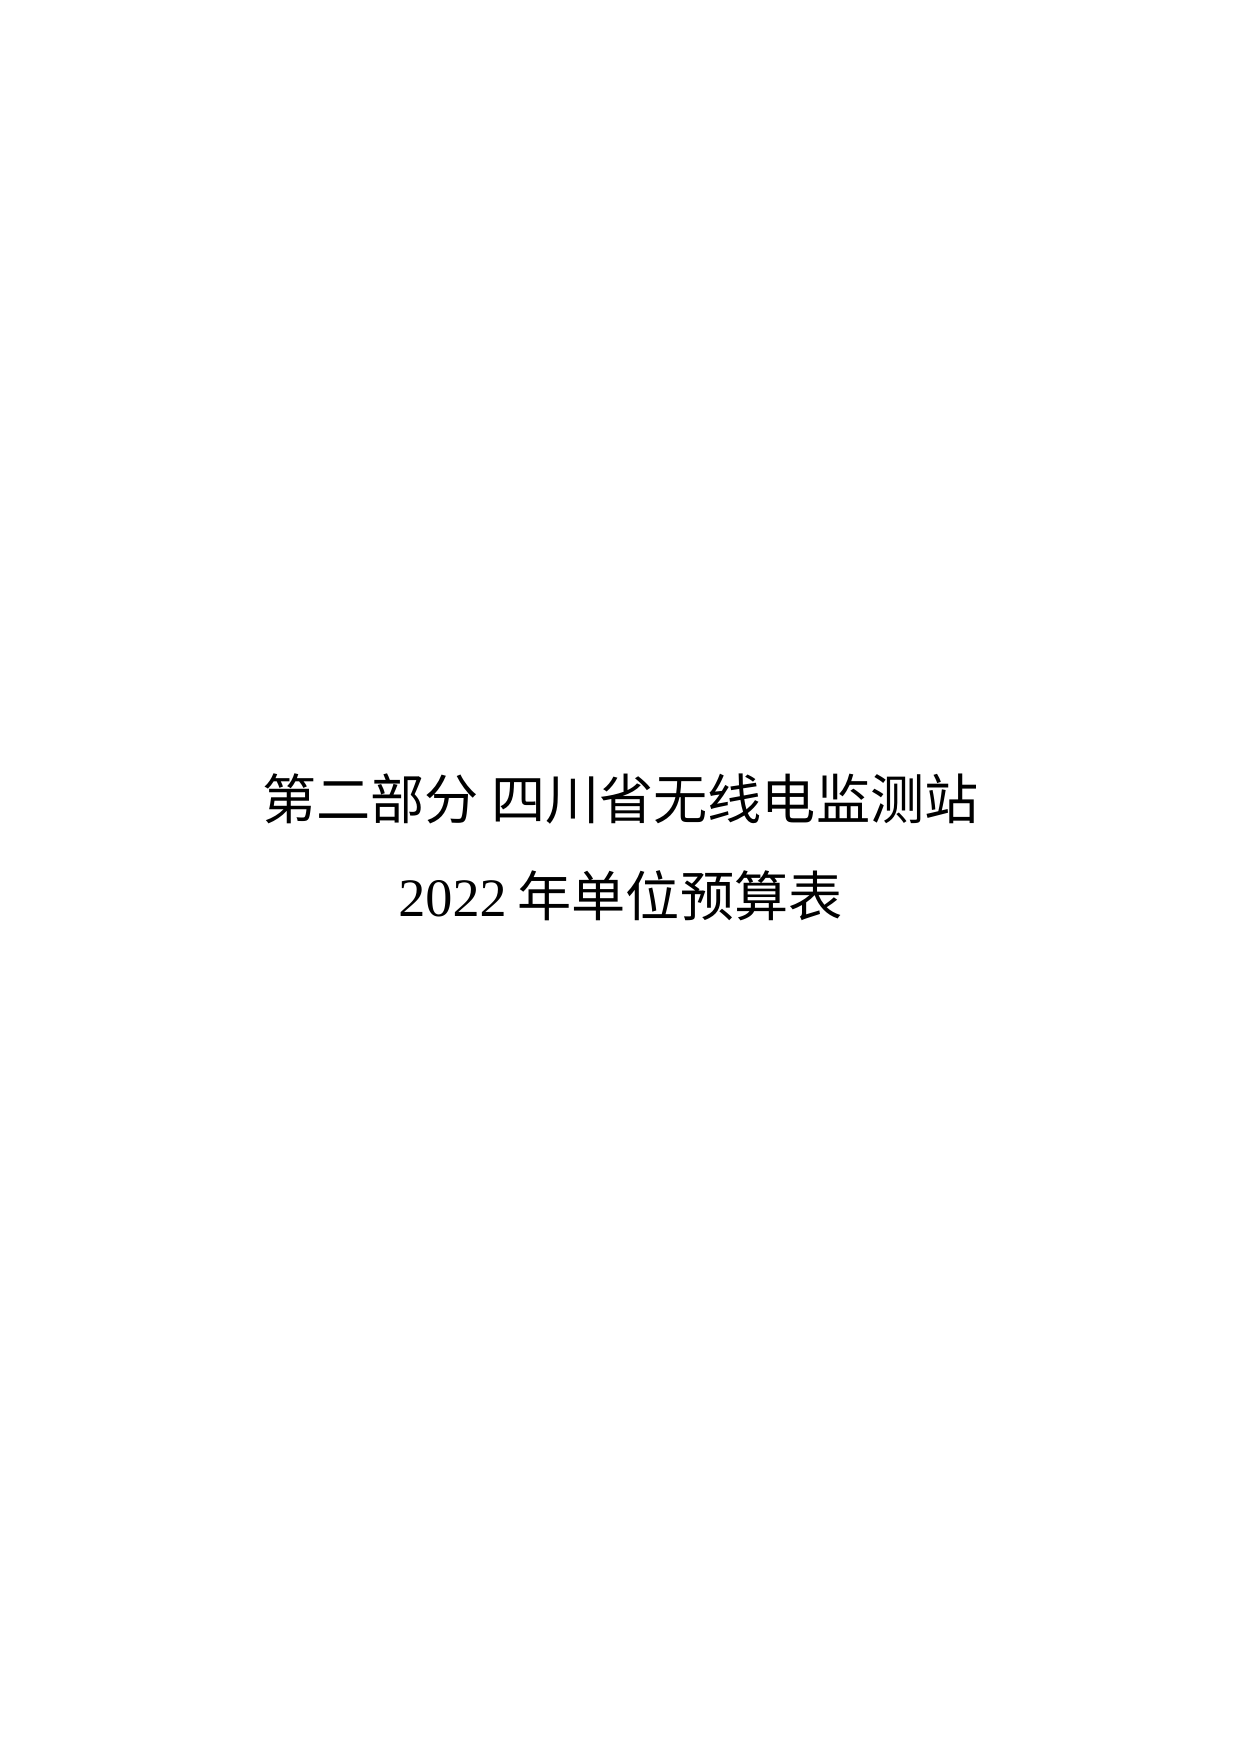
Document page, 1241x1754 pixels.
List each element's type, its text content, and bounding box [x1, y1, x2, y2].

text 第二部分 四川省无线电监测站 [187, 747, 1053, 844]
text 2022年单位预算表 [187, 844, 1053, 942]
